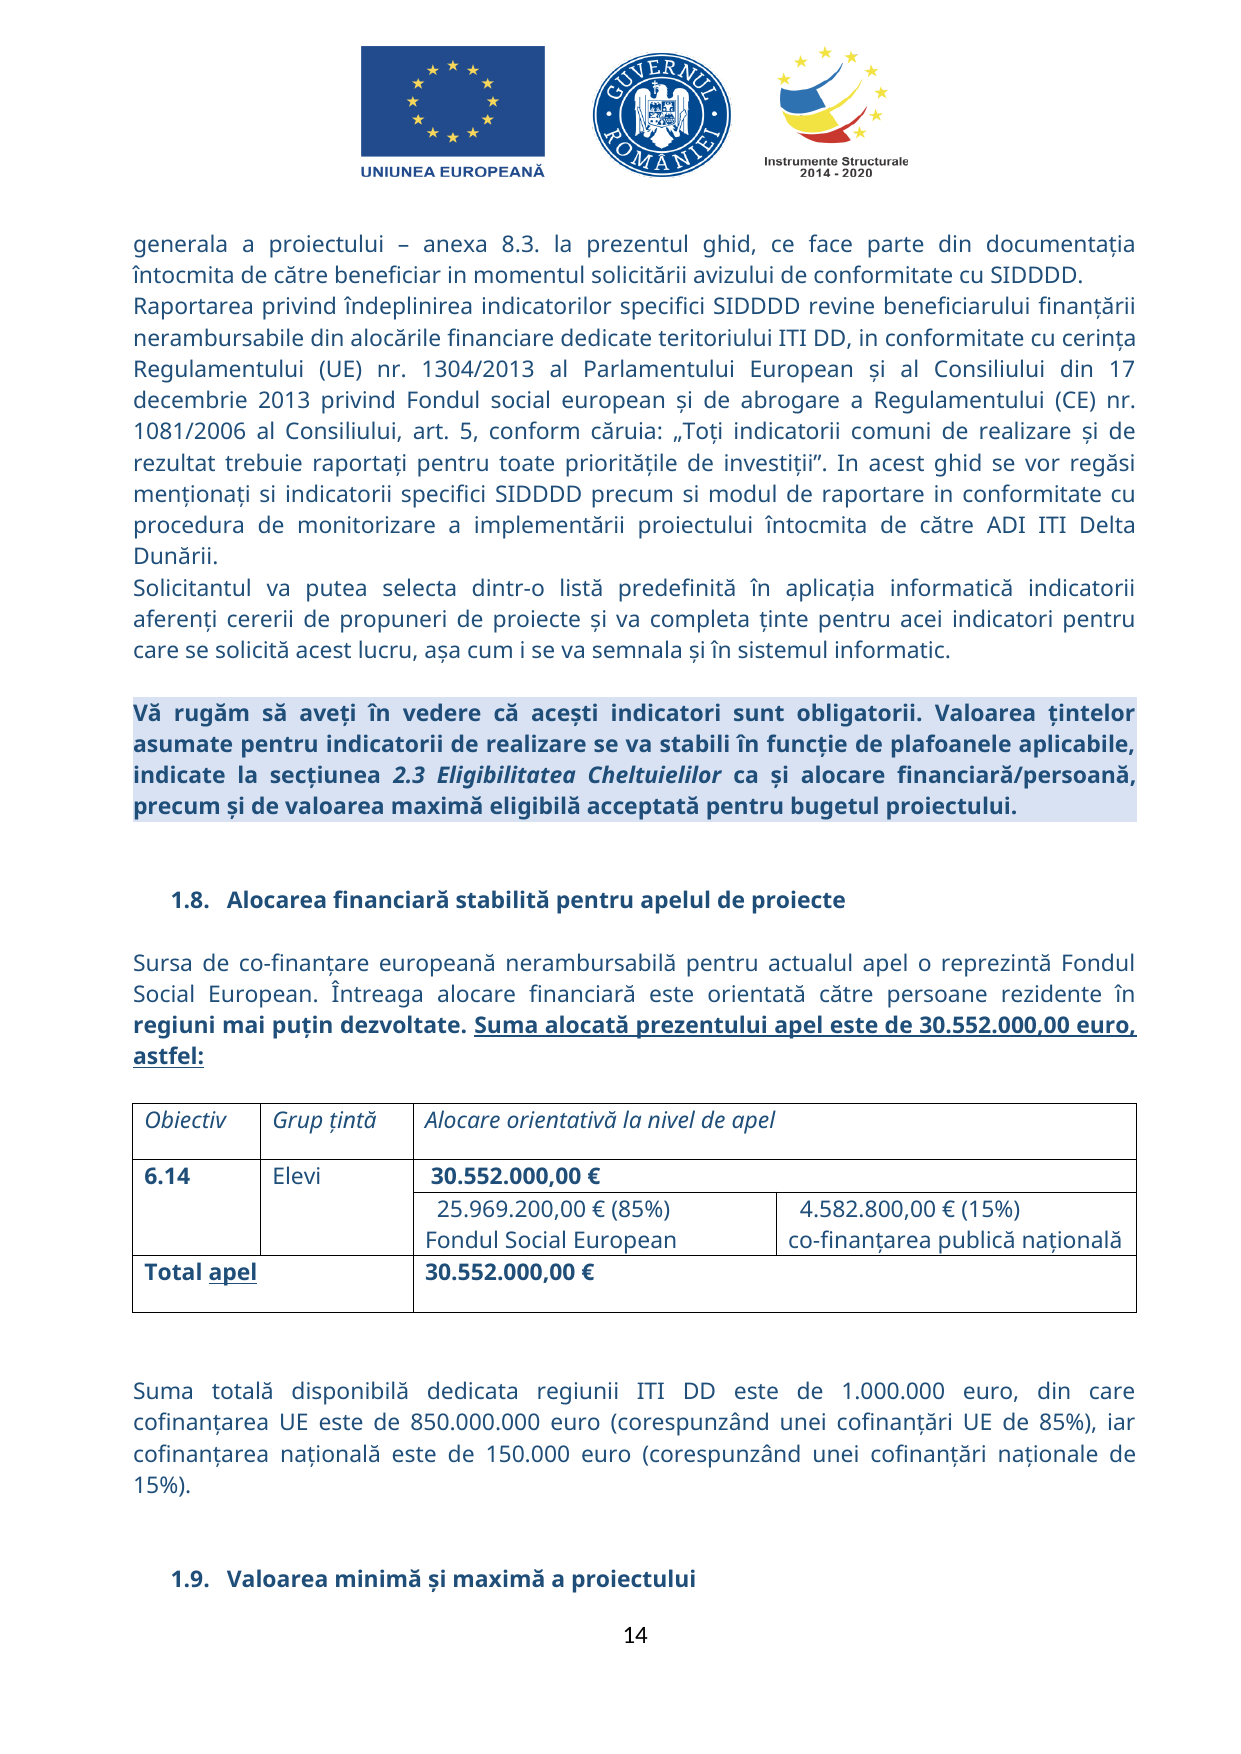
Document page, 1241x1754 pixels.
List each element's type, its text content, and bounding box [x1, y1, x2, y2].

table_cell Total apel [133, 1256, 413, 1312]
list Valoarea minimă şi maximă a proiectului [170, 1563, 1137, 1594]
text Sursa de co-finanțare europeană nerambursabilă pentru actualul apel o reprezintă Fondul Social European. Întreaga alocare financiară este orientată către persoane rezidente în regiuni mai puțin dezvoltate. Suma alocată prezentului apel este de 30.552.000,00 euro, astfel: [133, 947, 1137, 1072]
table_header Obiectiv [133, 1104, 260, 1159]
table_cell 4.582.800,00 € (15%) co-finanțarea publică națională [777, 1193, 1136, 1255]
list Alocarea financiară stabilită pentru apelul de proiecte [170, 884, 1137, 915]
text Vă rugăm să aveți în vedere că acești indicatori sunt obligatorii. Valoarea țintelor asumate pentru indicatorii de realizare se va stabili în funcție de plafoanele aplicabile, indicate la secțiunea 2.3 Eligibilitatea Cheltuielilor ca și alocare financiară/persoană, precum și de valoarea maximă eligibilă acceptată pentru bugetul proiectului. [133, 697, 1137, 822]
picture [591, 51, 732, 178]
table_cell 30.552.000,00 € [414, 1256, 1136, 1312]
table_cell 25.969.200,00 € (85%) Fondul Social European [414, 1193, 776, 1255]
table_header Alocare orientativă la nivel de apel [414, 1104, 1136, 1159]
picture [361, 46, 545, 177]
text Raportarea privind îndeplinirea indicatorilor specifici SIDDDD revine beneficiarului finanțării nerambursabile din alocările financiare dedicate teritoriului ITI DD, in conformitate cu cerința Regulamentului (UE) nr. 1304/2013 al Parlamentului European și al Consiliului din 17 decembrie 2013 privind Fondul social european și de abrogare a Regulamentului (CE) nr. 1081/2006 al Consiliului, art. 5, conform căruia: „Toți indicatorii comuni de realizare și de rezultat trebuie raportați pentru toate prioritățile de investiții”. In acest ghid se vor regăsi menționați si indicatorii specifici SIDDDD precum si modul de raportare in conformitate cu procedura de monitorizare a implementării proiectului întocmita de către ADI ITI Delta Dunării. [133, 290, 1137, 572]
table_cell 30.552.000,00 € [414, 1160, 1136, 1192]
table_cell Elevi [261, 1160, 413, 1255]
table_cell 6.14 [133, 1160, 260, 1255]
picture [765, 46, 908, 177]
text Solicitantul va putea selecta dintr-o listă predefinită în aplicația informatică indicatorii aferenți cererii de propuneri de proiecte și va completa ținte pentru acei indicatori pentru care se solicită acest lucru, așa cum i se va semnala și în sistemul informatic. [133, 572, 1137, 665]
text Suma totală disponibilă dedicata regiunii ITI DD este de 1.000.000 euro, din care cofinanțarea UE este de 850.000.000 euro (corespunzând unei cofinanțări UE de 85%), iar cofinanțarea națională este de 150.000 euro (corespunzând unei cofinanțări naționale de 15%). [133, 1375, 1137, 1500]
table_header Grup țintă [261, 1104, 413, 1159]
